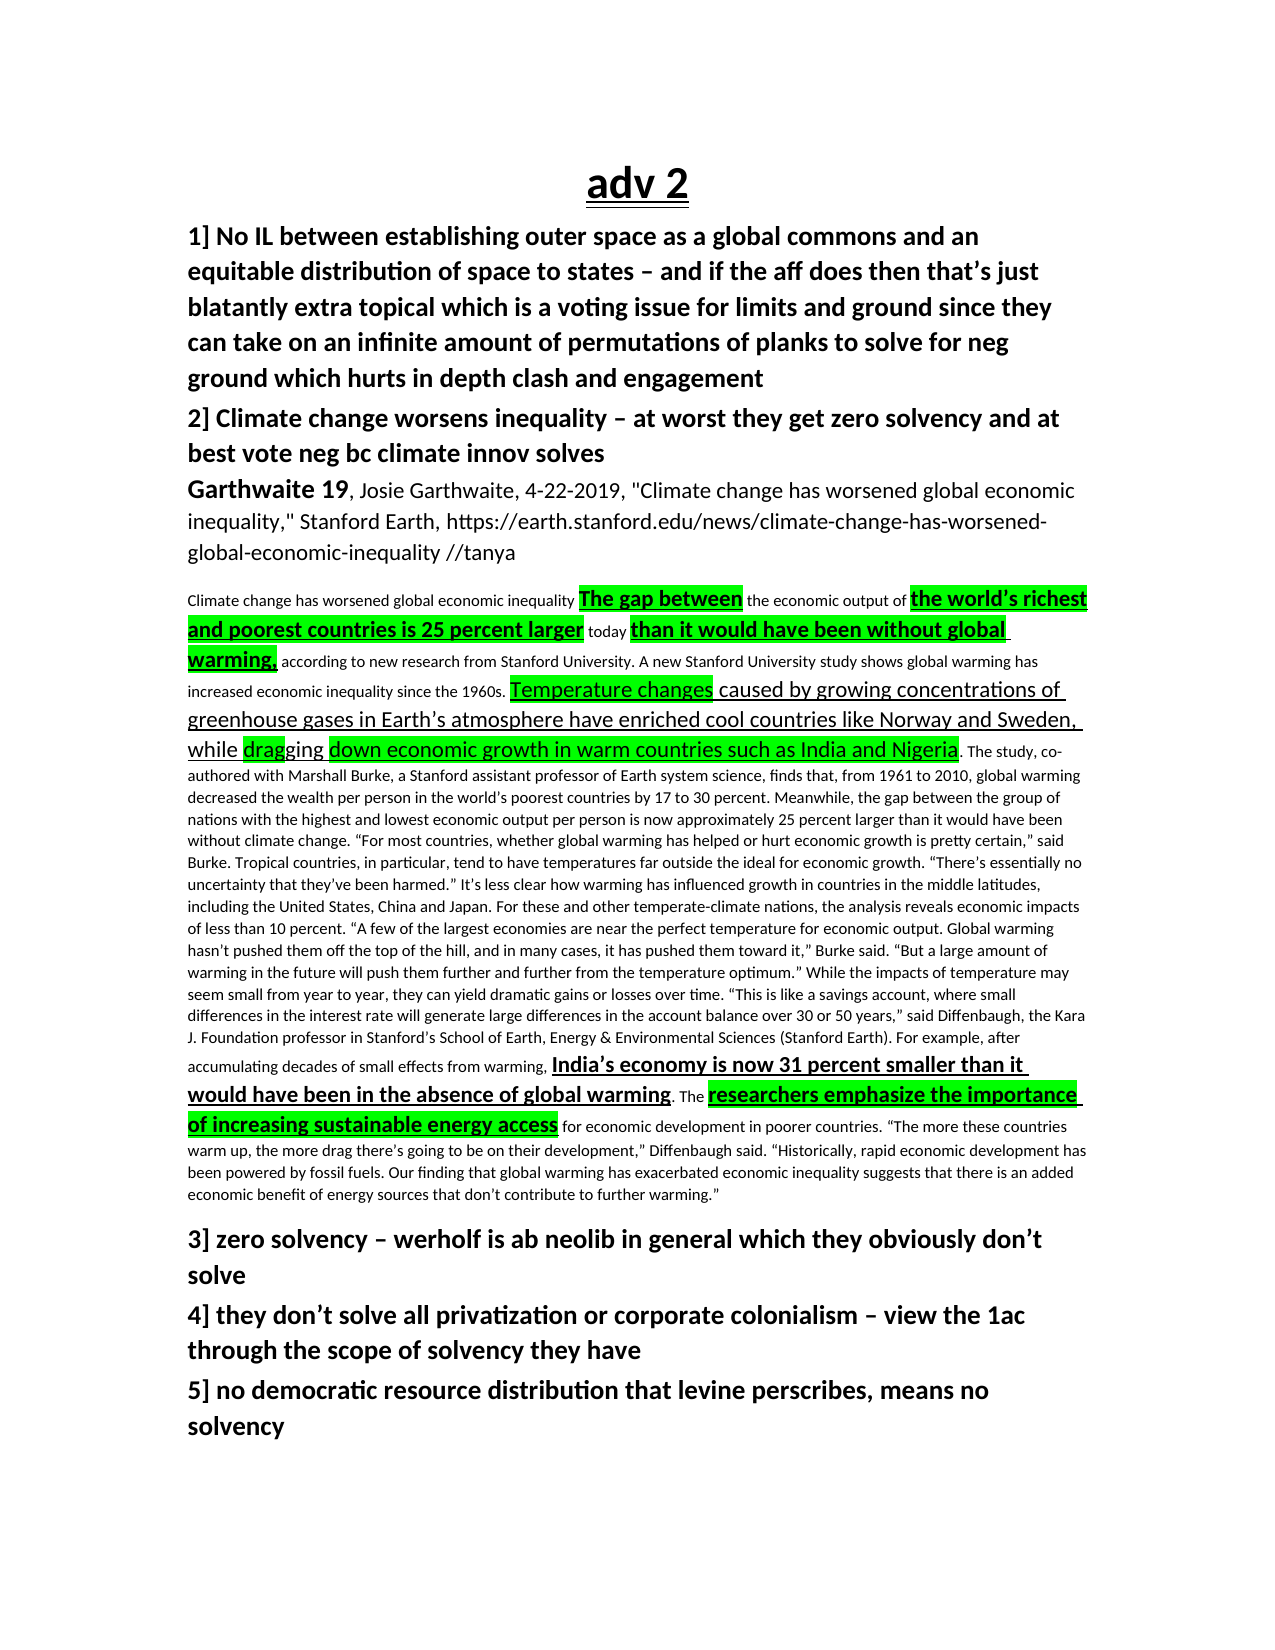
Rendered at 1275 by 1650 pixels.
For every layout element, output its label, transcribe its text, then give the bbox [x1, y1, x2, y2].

subtitle 3] zero solvency – werholf is ab neolib in general which they obviously don’t solve [187, 1222, 1087, 1291]
subtitle 5] no democratic resource distribution that levine perscribes, means no solvency [187, 1373, 1087, 1442]
subtitle 2] Climate change worsens inequality – at worst they get zero solvency and at best vote neg bc climate innov solves [187, 401, 1087, 469]
text Climate change has worsened global economic inequality The gap between the economic output of the world’s richest and poorest countries is 25 percent larger today than it would have been without global warming, according to new research from Stanford University. A new Stanford University study shows global warming has increased economic inequality since the 1960s. Temperature changes caused by growing concentrations of greenhouse gases in Earth’s atmosphere have enriched cool countries like Norway and Sweden, while dragging down economic growth in warm countries such as India and Nigeria. The study, co-authored with Marshall Burke, a Stanford assistant professor of Earth system science, finds that, from 1961 to 2010, global warming decreased the wealth per person in the world’s poorest countries by 17 to 30 percent. Meanwhile, the gap between the group of nations with the highest and lowest economic output per person is now approximately 25 percent larger than it would have been without climate change. “For most countries, whether global warming has helped or hurt economic growth is pretty certain,” said Burke. Tropical countries, in particular, tend to have temperatures far outside the ideal for economic growth. “There’s essentially no uncertainty that they’ve been harmed.” It’s less clear how warming has influenced growth in countries in the middle latitudes, including the United States, China and Japan. For these and other temperate-climate nations, the analysis reveals economic impacts of less than 10 percent. “A few of the largest economies are near the perfect temperature for economic output. Global warming hasn’t pushed them off the top of the hill, and in many cases, it has pushed them toward it,” Burke said. “But a large amount of warming in the future will push them further and further from the temperature optimum.” While the impacts of temperature may seem small from year to year, they can yield dramatic gains or losses over time. “This is like a savings account, where small differences in the interest rate will generate large differences in the account balance over 30 or 50 years,” said Diffenbaugh, the Kara J. Foundation professor in Stanford’s School of Earth, Energy & Environmental Sciences (Stanford Earth). For example, after accumulating decades of small effects from warming, India’s economy is now 31 percent smaller than it would have been in the absence of global warming. The researchers emphasize the importance of increasing sustainable energy access for economic development in poorer countries. “The more these countries warm up, the more drag there’s going to be on their development,” Diffenbaugh said. “Historically, rapid economic development has been powered by fossil fuels. Our finding that global warming has exacerbated economic inequality suggests that there is an added economic benefit of energy sources that don’t contribute to further warming.” [187, 584, 1087, 1204]
subtitle 4] they don’t solve all privatization or corporate colonialism – view the 1ac through the scope of solvency they have [187, 1298, 1087, 1366]
subtitle 1] No IL between establishing outer space as a global commons and an equitable distribution of space to states – and if the aff does then that’s just blatantly extra topical which is a voting issue for limits and ground since they can take on an infinite amount of permutations of planks to solve for neg ground which hurts in depth clash and engagement [187, 219, 1087, 394]
subtitle adv 2 [187, 154, 1087, 210]
text Garthwaite 19, Josie Garthwaite, 4-22-2019, "Climate change has worsened global economic inequality," Stanford Earth, https://earth.stanford.edu/news/climate-change-has-worsened-global-economic-inequality //tanya [187, 472, 1087, 566]
